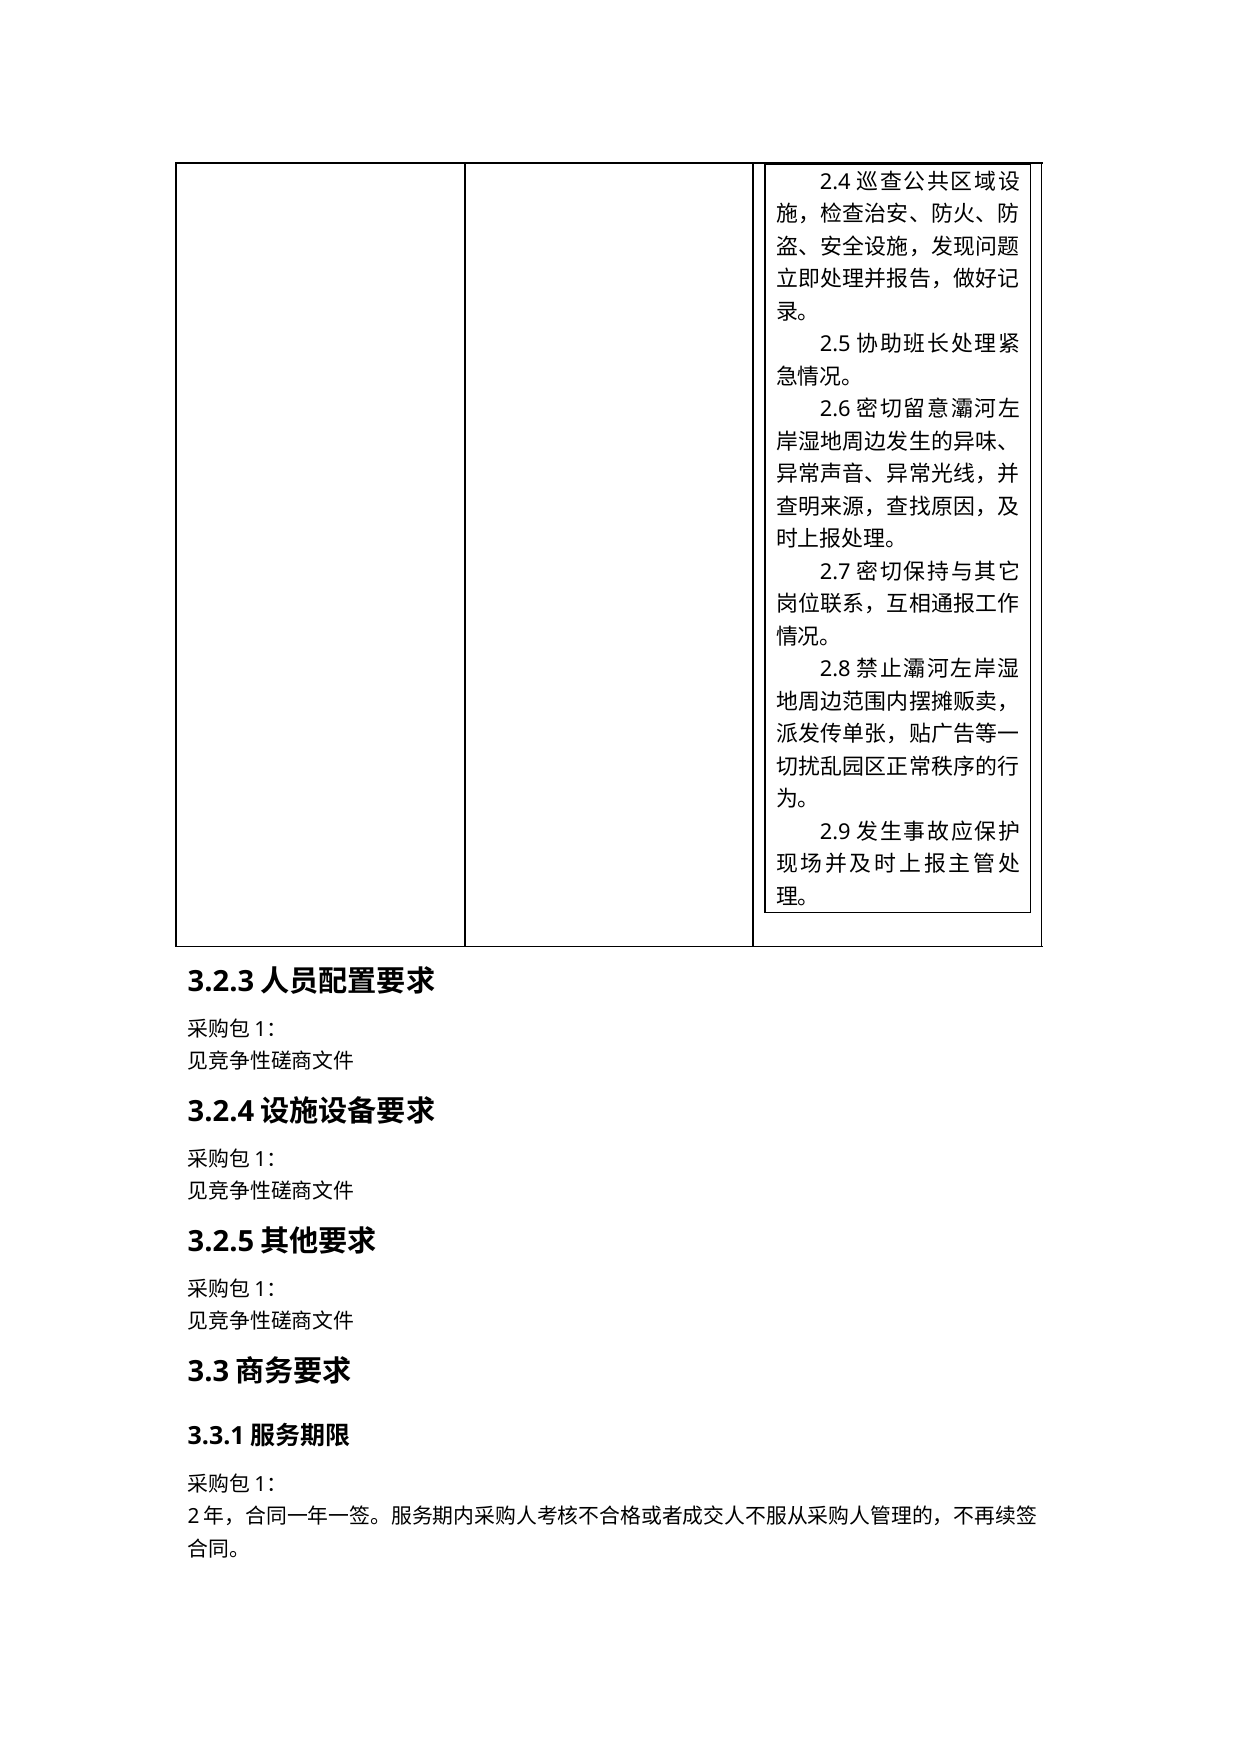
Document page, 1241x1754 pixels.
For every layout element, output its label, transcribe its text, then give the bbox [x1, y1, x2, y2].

text 见竞争性磋商文件 [187, 1045, 1053, 1077]
text 见竞争性磋商文件 [187, 1175, 1053, 1207]
text 3.3商务要求 [187, 1337, 1053, 1402]
text 采购包1： [187, 1467, 1053, 1500]
text 2年，合同一年一签。服务期内采购人考核不合格或者成交人不服从采购人管理的，不再续签合同。 [187, 1500, 1053, 1565]
text 3.2.5其他要求 [187, 1207, 1053, 1272]
text 3.3.1服务期限 [187, 1402, 1053, 1467]
text 3.2.4设施设备要求 [187, 1077, 1053, 1142]
text 采购包1： [187, 1142, 1053, 1175]
text 见竞争性磋商文件 [187, 1305, 1053, 1337]
text 采购包1： [187, 1272, 1053, 1305]
table_cell ★ [466, 164, 752, 946]
text 3.2.3人员配置要求 [187, 947, 1053, 1012]
table_cell [754, 164, 1041, 946]
text 采购包1： [187, 1012, 1053, 1045]
table_cell 1 [177, 164, 464, 946]
